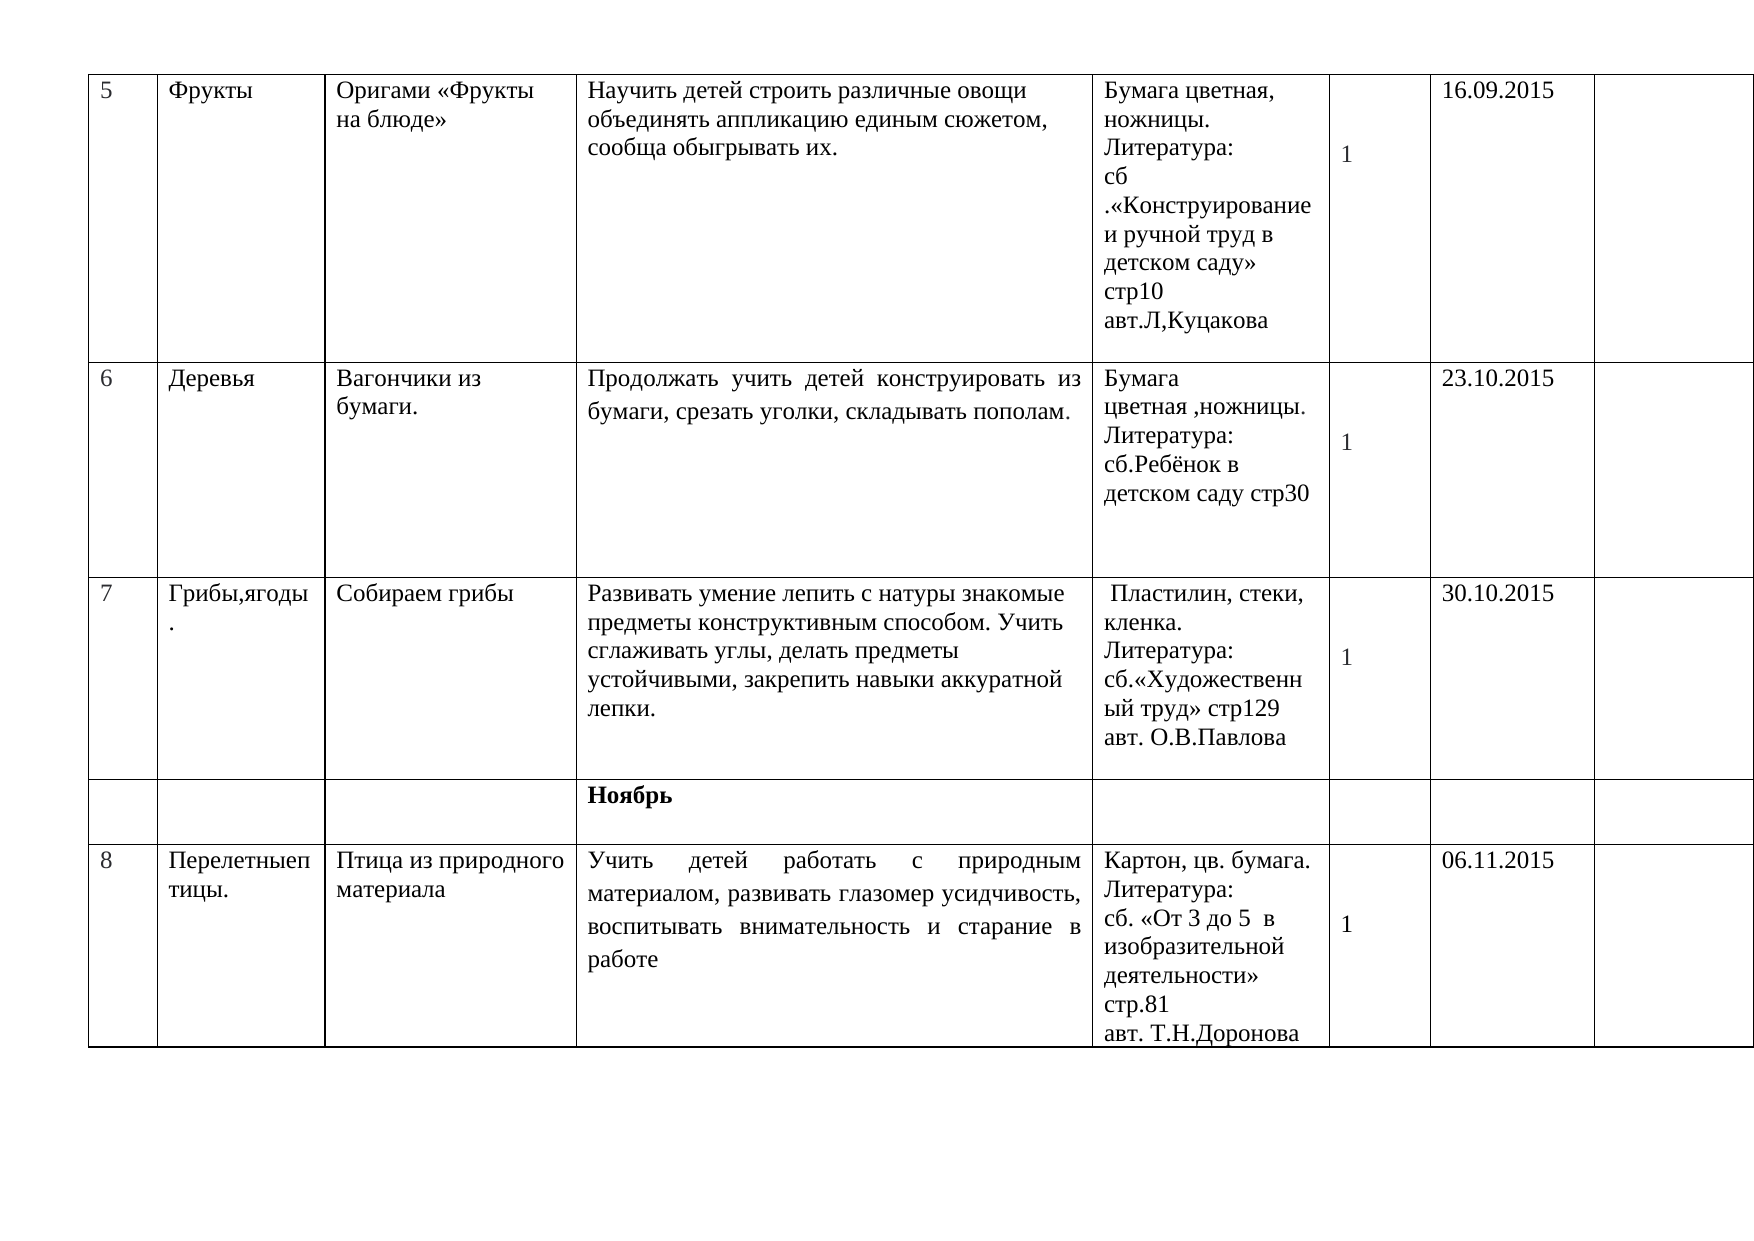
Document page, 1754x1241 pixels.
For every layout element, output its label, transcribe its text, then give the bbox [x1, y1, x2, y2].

table_cell [1595, 75, 1753, 362]
table_cell [1431, 780, 1594, 844]
table_cell 06.11.2015 [1431, 845, 1594, 1046]
table_cell Картон, цв. бумага. Литература: сб. «От 3 до 5 в изобразительной деятельности» стр.81 авт. Т.Н.Доронова [1093, 845, 1329, 1046]
table_cell [1595, 363, 1753, 577]
table_cell Бумага цветная, ножницы. Литература: сб.«Конструирование и ручной труд в детском саду» стр10 авт.Л,Куцакова [1093, 75, 1329, 362]
table_cell Вагончики из бумаги. [326, 363, 576, 577]
table_cell Ноябрь [577, 780, 1092, 844]
table_cell 1 [1330, 363, 1430, 577]
table_cell 30.10.2015 [1431, 578, 1594, 779]
table_cell [1595, 780, 1753, 844]
table_cell Грибы,ягоды. [158, 578, 324, 779]
table_cell 5 [89, 75, 157, 362]
table_cell Развивать умение лепить с натуры знакомые предметы конструктивным способом. Учить сглаживать углы, делать предметы устойчивыми, закрепить навыки аккуратной лепки. [577, 578, 1092, 779]
table_cell Перелетныептицы. [158, 845, 324, 1046]
table_cell [1093, 780, 1329, 844]
table_cell [1595, 578, 1753, 779]
table_cell Научить детей строить различные овощи объединять аппликацию единым сюжетом, сообща обыгрывать их. [577, 75, 1092, 362]
table_cell Птица из природного материала [326, 845, 576, 1046]
table_cell Пластилин, стеки, кленка. Литература: сб.«Художественный труд» стр129 авт. О.В.Павлова [1093, 578, 1329, 779]
table_cell [1595, 845, 1753, 1046]
table_cell [326, 780, 576, 844]
table_cell Продолжать учить детей конструировать из бумаги, срезать уголки, складывать пополам. [577, 363, 1092, 577]
table_cell Фрукты [158, 75, 324, 362]
table_cell Деревья [158, 363, 324, 577]
table_cell 1 [1330, 845, 1430, 1046]
table_cell Учить детей работать с природным материалом, развивать глазомер усидчивость, воспитывать внимательность и старание в работе [577, 845, 1092, 1046]
table_cell [1330, 780, 1430, 844]
table_cell 6 [89, 363, 157, 577]
table_cell 1 [1330, 75, 1430, 362]
table_cell 23.10.2015 [1431, 363, 1594, 577]
table_cell 8 [89, 845, 157, 1046]
table_cell 7 [89, 578, 157, 779]
table_cell [158, 780, 324, 844]
table_cell 16.09.2015 [1431, 75, 1594, 362]
table_cell Собираем грибы [326, 578, 576, 779]
table_cell Оригами «Фрукты на блюде» [326, 75, 576, 362]
table_cell Бумага цветная ,ножницы. Литература: сб.Ребёнок в детском саду стр30 [1093, 363, 1329, 577]
table_cell [89, 780, 157, 844]
table_cell 1 [1330, 578, 1430, 779]
